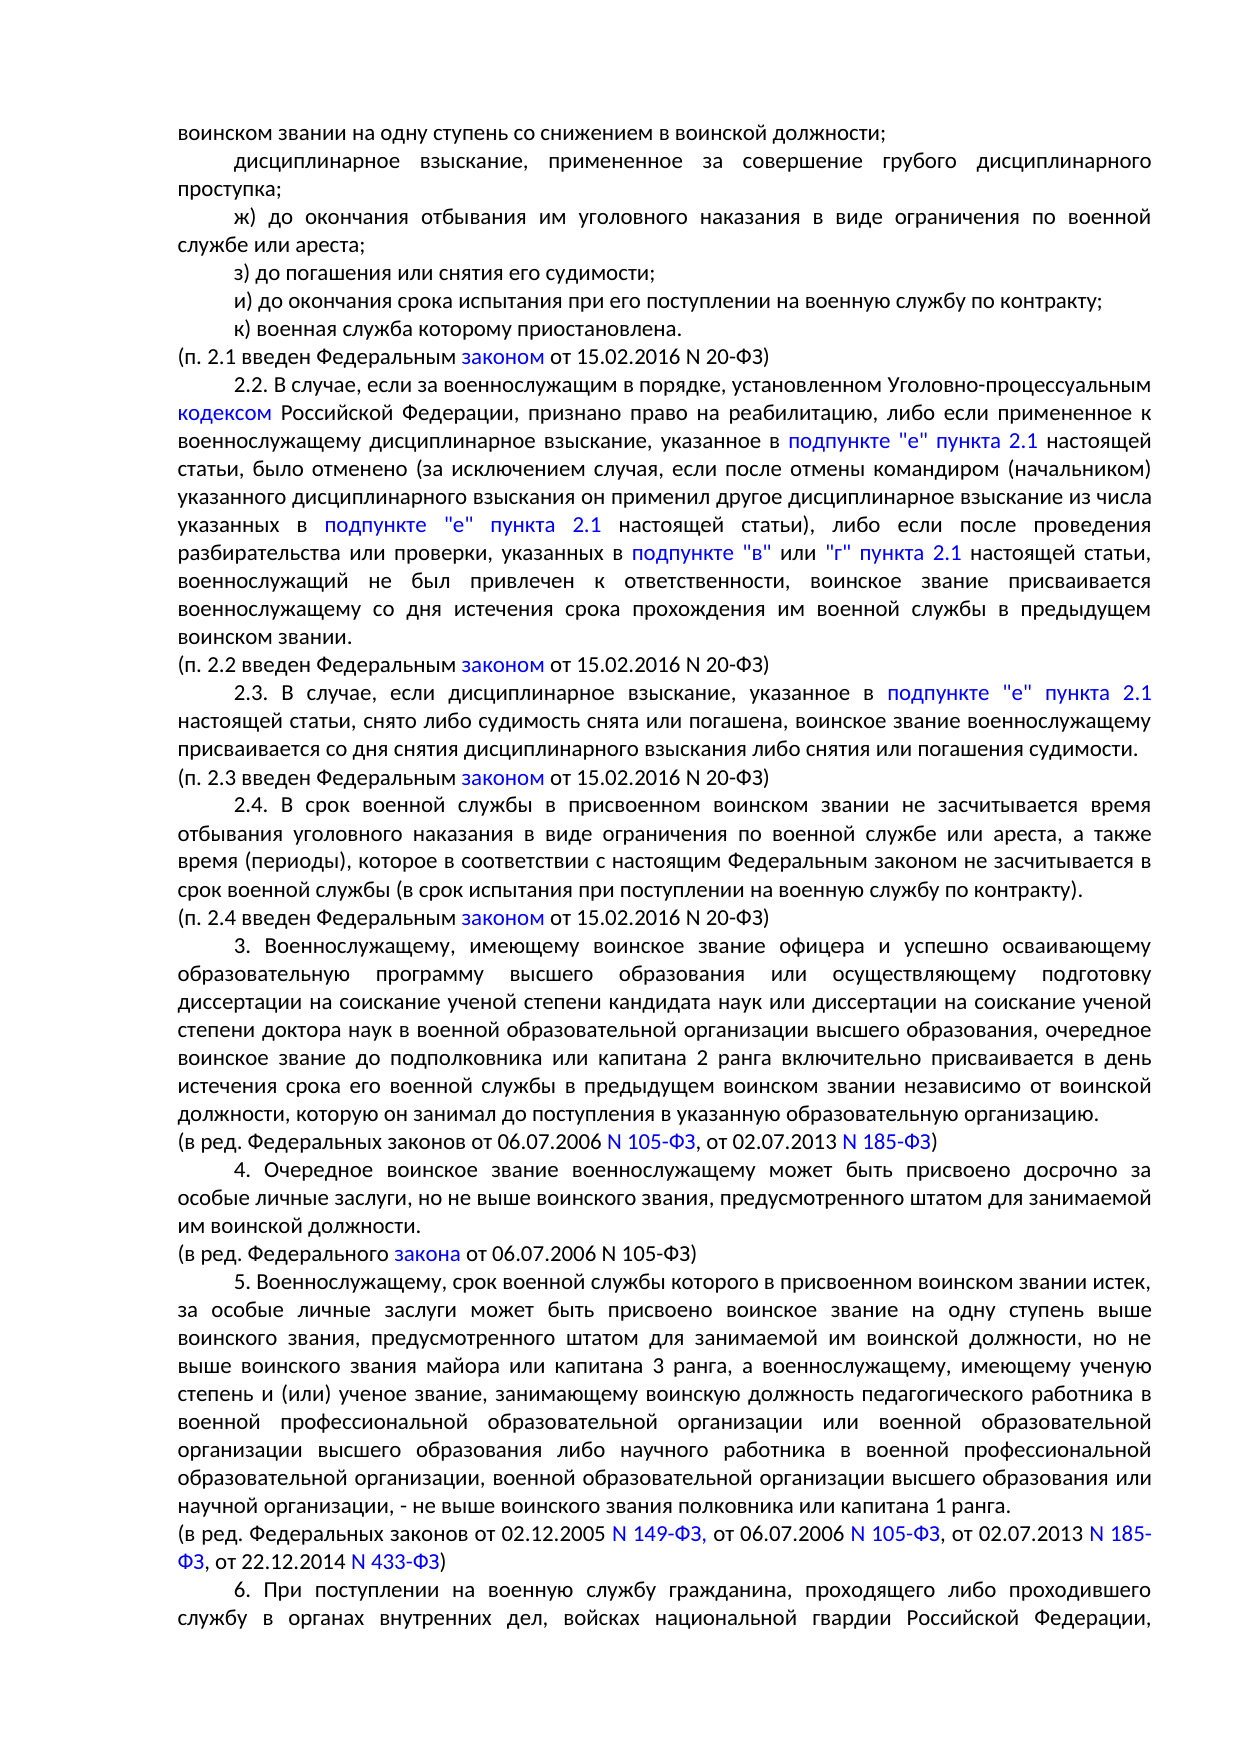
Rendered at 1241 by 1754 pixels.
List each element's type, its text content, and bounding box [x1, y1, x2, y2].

text 3. Военнослужащему, имеющему воинское звание офицера и успешно осваивающему образовательную программу высшего образования или осуществляющему подготовку диссертации на соискание ученой степени кандидата наук или диссертации на соискание ученой степени доктора наук в военной образовательной организации высшего образования, очередное воинское звание до подполковника или капитана 2 ранга включительно присваивается в день истечения срока его военной службы в предыдущем воинском звании независимо от воинской должности, которую он занимал до поступления в указанную образовательную организацию. [177, 931, 1152, 1127]
text 5. Военнослужащему, срок военной службы которого в присвоенном воинском звании истек, за особые личные заслуги может быть присвоено воинское звание на одну ступень выше воинского звания, предусмотренного штатом для занимаемой им воинской должности, но не выше воинского звания майора или капитана 3 ранга, а военнослужащему, имеющему ученую степень и (или) ученое звание, занимающему воинскую должность педагогического работника в военной профессиональной образовательной организации или военной образовательной организации высшего образования либо научного работника в военной профессиональной образовательной организации, военной образовательной организации высшего образования или научной организации, - не выше воинского звания полковника или капитана 1 ранга. [177, 1267, 1152, 1519]
text ж) до окончания отбывания им уголовного наказания в виде ограничения по военной службе или ареста; [177, 202, 1152, 258]
text (п. 2.3 введен Федеральным законом от 15.02.2016 N 20-ФЗ) [177, 763, 1152, 791]
text (в ред. Федеральных законов от 02.12.2005 N 149-ФЗ, от 06.07.2006 N 105-ФЗ, от 02.07.2013 N 185-ФЗ, от 22.12.2014 N 433-ФЗ) [177, 1519, 1152, 1575]
text и) до окончания срока испытания при его поступлении на военную службу по контракту; [177, 286, 1152, 314]
text (п. 2.2 введен Федеральным законом от 15.02.2016 N 20-ФЗ) [177, 651, 1152, 678]
text 2.4. В срок военной службы в присвоенном воинском звании не засчитывается время отбывания уголовного наказания в виде ограничения по военной службе или ареста, а также время (периоды), которое в соответствии с настоящим Федеральным законом не засчитывается в срок военной службы (в срок испытания при поступлении на военную службу по контракту). [177, 791, 1152, 903]
text (в ред. Федерального закона от 06.07.2006 N 105-ФЗ) [177, 1239, 1152, 1267]
text 4. Очередное воинское звание военнослужащему может быть присвоено досрочно за особые личные заслуги, но не выше воинского звания, предусмотренного штатом для занимаемой им воинской должности. [177, 1155, 1152, 1239]
text к) военная служба которому приостановлена. [177, 314, 1152, 342]
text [177, 118, 1152, 146]
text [177, 1575, 1152, 1631]
text (п. 2.4 введен Федеральным законом от 15.02.2016 N 20-ФЗ) [177, 903, 1152, 931]
text 2.3. В случае, если дисциплинарное взыскание, указанное в подпункте "е" пункта 2.1 настоящей статьи, снято либо судимость снята или погашена, воинское звание военнослужащему присваивается со дня снятия дисциплинарного взыскания либо снятия или погашения судимости. [177, 678, 1152, 763]
text (в ред. Федеральных законов от 06.07.2006 N 105-ФЗ, от 02.07.2013 N 185-ФЗ) [177, 1127, 1152, 1155]
text (п. 2.1 введен Федеральным законом от 15.02.2016 N 20-ФЗ) [177, 342, 1152, 370]
text дисциплинарное взыскание, примененное за совершение грубого дисциплинарного проступка; [177, 146, 1152, 202]
text 2.2. В случае, если за военнослужащим в порядке, установленном Уголовно-процессуальным кодексом Российской Федерации, признано право на реабилитацию, либо если примененное к военнослужащему дисциплинарное взыскание, указанное в подпункте "е" пункта 2.1 настоящей статьи, было отменено (за исключением случая, если после отмены командиром (начальником) указанного дисциплинарного взыскания он применил другое дисциплинарное взыскание из числа указанных в подпункте "е" пункта 2.1 настоящей статьи), либо если после проведения разбирательства или проверки, указанных в подпункте "в" или "г" пункта 2.1 настоящей статьи, военнослужащий не был привлечен к ответственности, воинское звание присваивается военнослужащему со дня истечения срока прохождения им военной службы в предыдущем воинском звании. [177, 370, 1152, 651]
text з) до погашения или снятия его судимости; [177, 258, 1152, 286]
